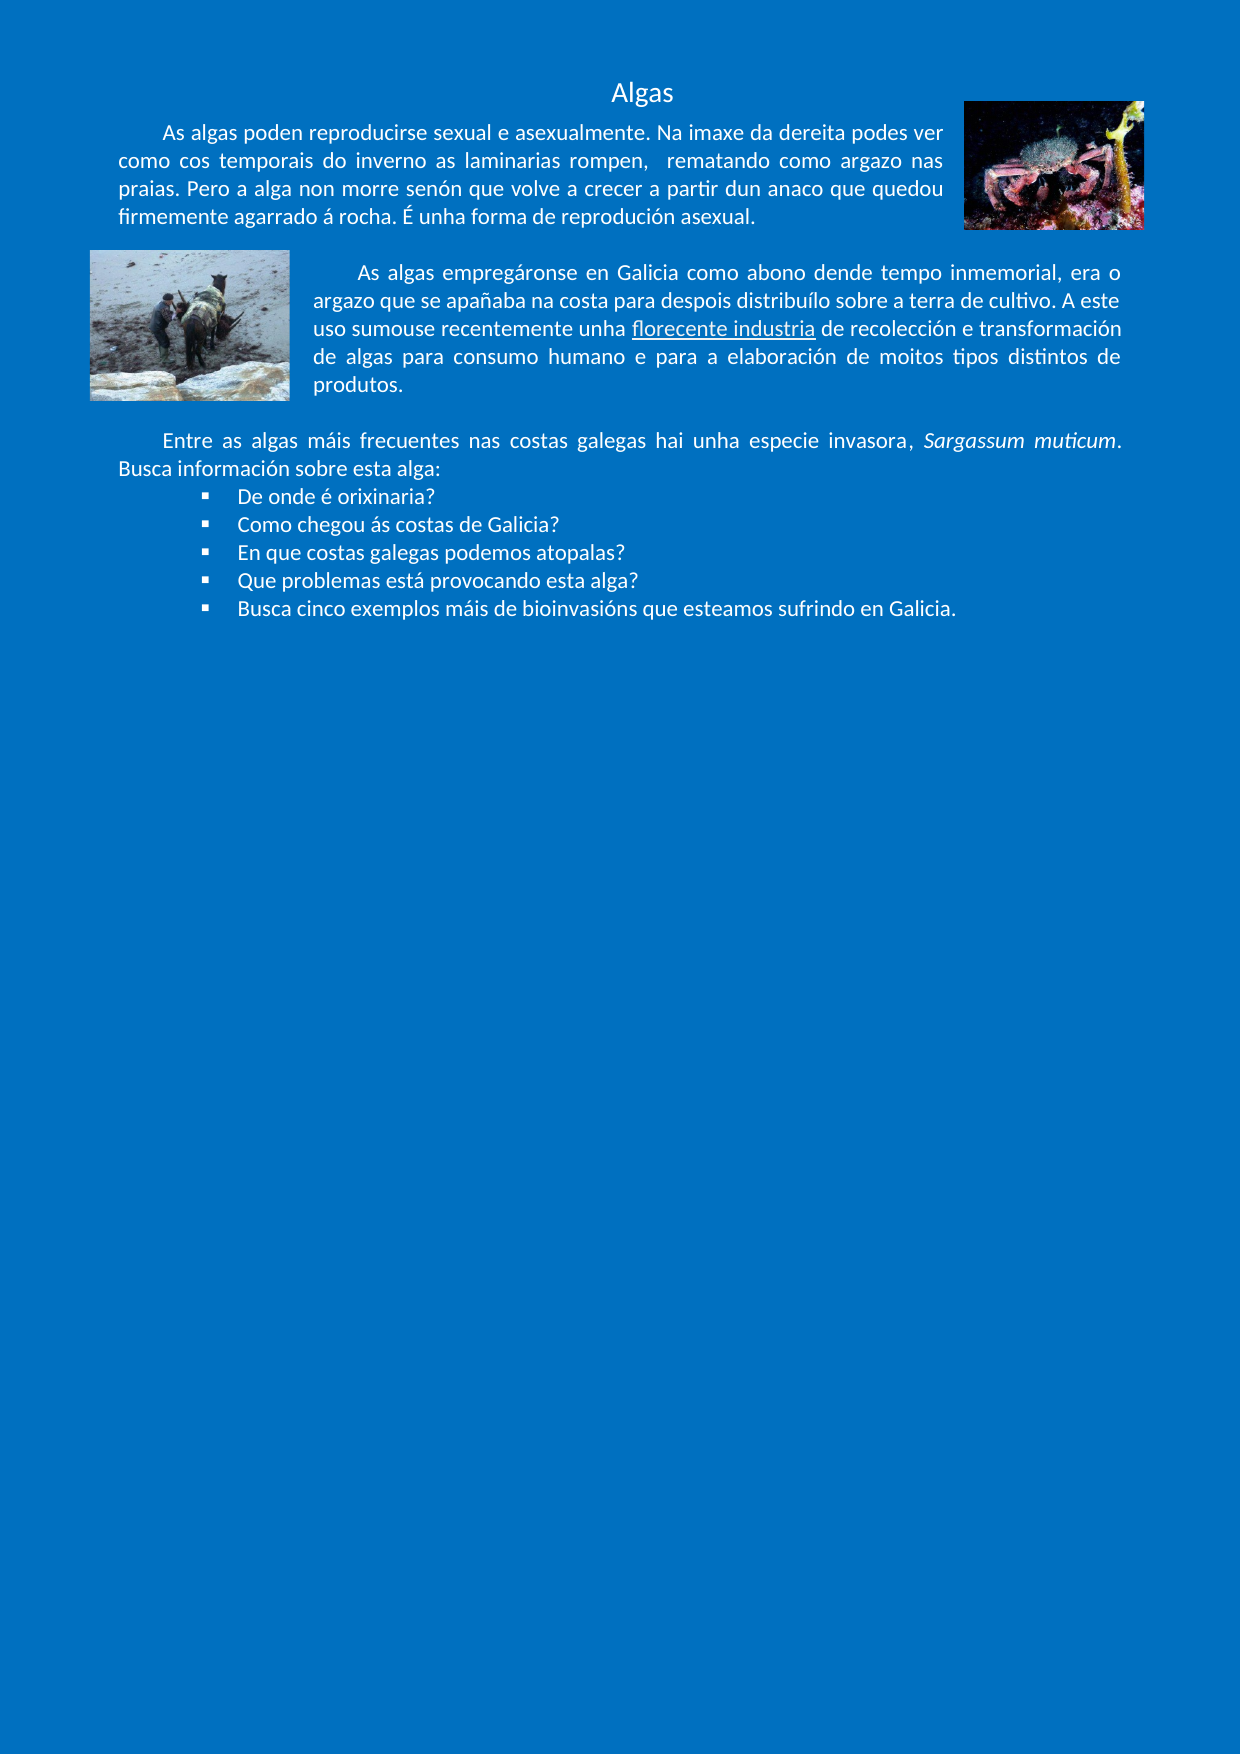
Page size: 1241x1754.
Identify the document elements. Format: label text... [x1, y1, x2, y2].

picture [964, 101, 1145, 230]
picture [89, 250, 290, 401]
text As algas empregáronse en Galicia como abono dende tempo inmemorial, era o argazo que se apañaba na costa para despois distribuílo sobre a terra de cultivo. A este uso sumouse recentemente unha florecente industria de recolección e transformación de algas para consumo humano e para a elaboración de moitos tipos distintos de produtos. [290, 258, 1122, 398]
list Busca cinco exemplos máis de bioinvasións que esteamos sufrindo en Galicia. [200, 594, 1122, 622]
list Que problemas está provocando esta alga? [200, 566, 1122, 594]
list De onde é orixinaria? [200, 482, 1122, 510]
list Como chegou ás costas de Galicia? [200, 510, 1122, 538]
text As algas poden reproducirse sexual e asexualmente. Na imaxe da dereita podes ver como cos temporais do inverno as laminarias rompen, rematando como argazo nas praias. Pero a alga non morre senón que volve a crecer a partir dun anaco que quedou firmemente agarrado á rocha. É unha forma de reprodución asexual. [118, 118, 964, 230]
text Entre as algas máis frecuentes nas costas galegas hai unha especie invasora, Sargassum muticum. Busca información sobre esta alga: [118, 426, 1122, 482]
list En que costas galegas podemos atopalas? [200, 538, 1122, 566]
